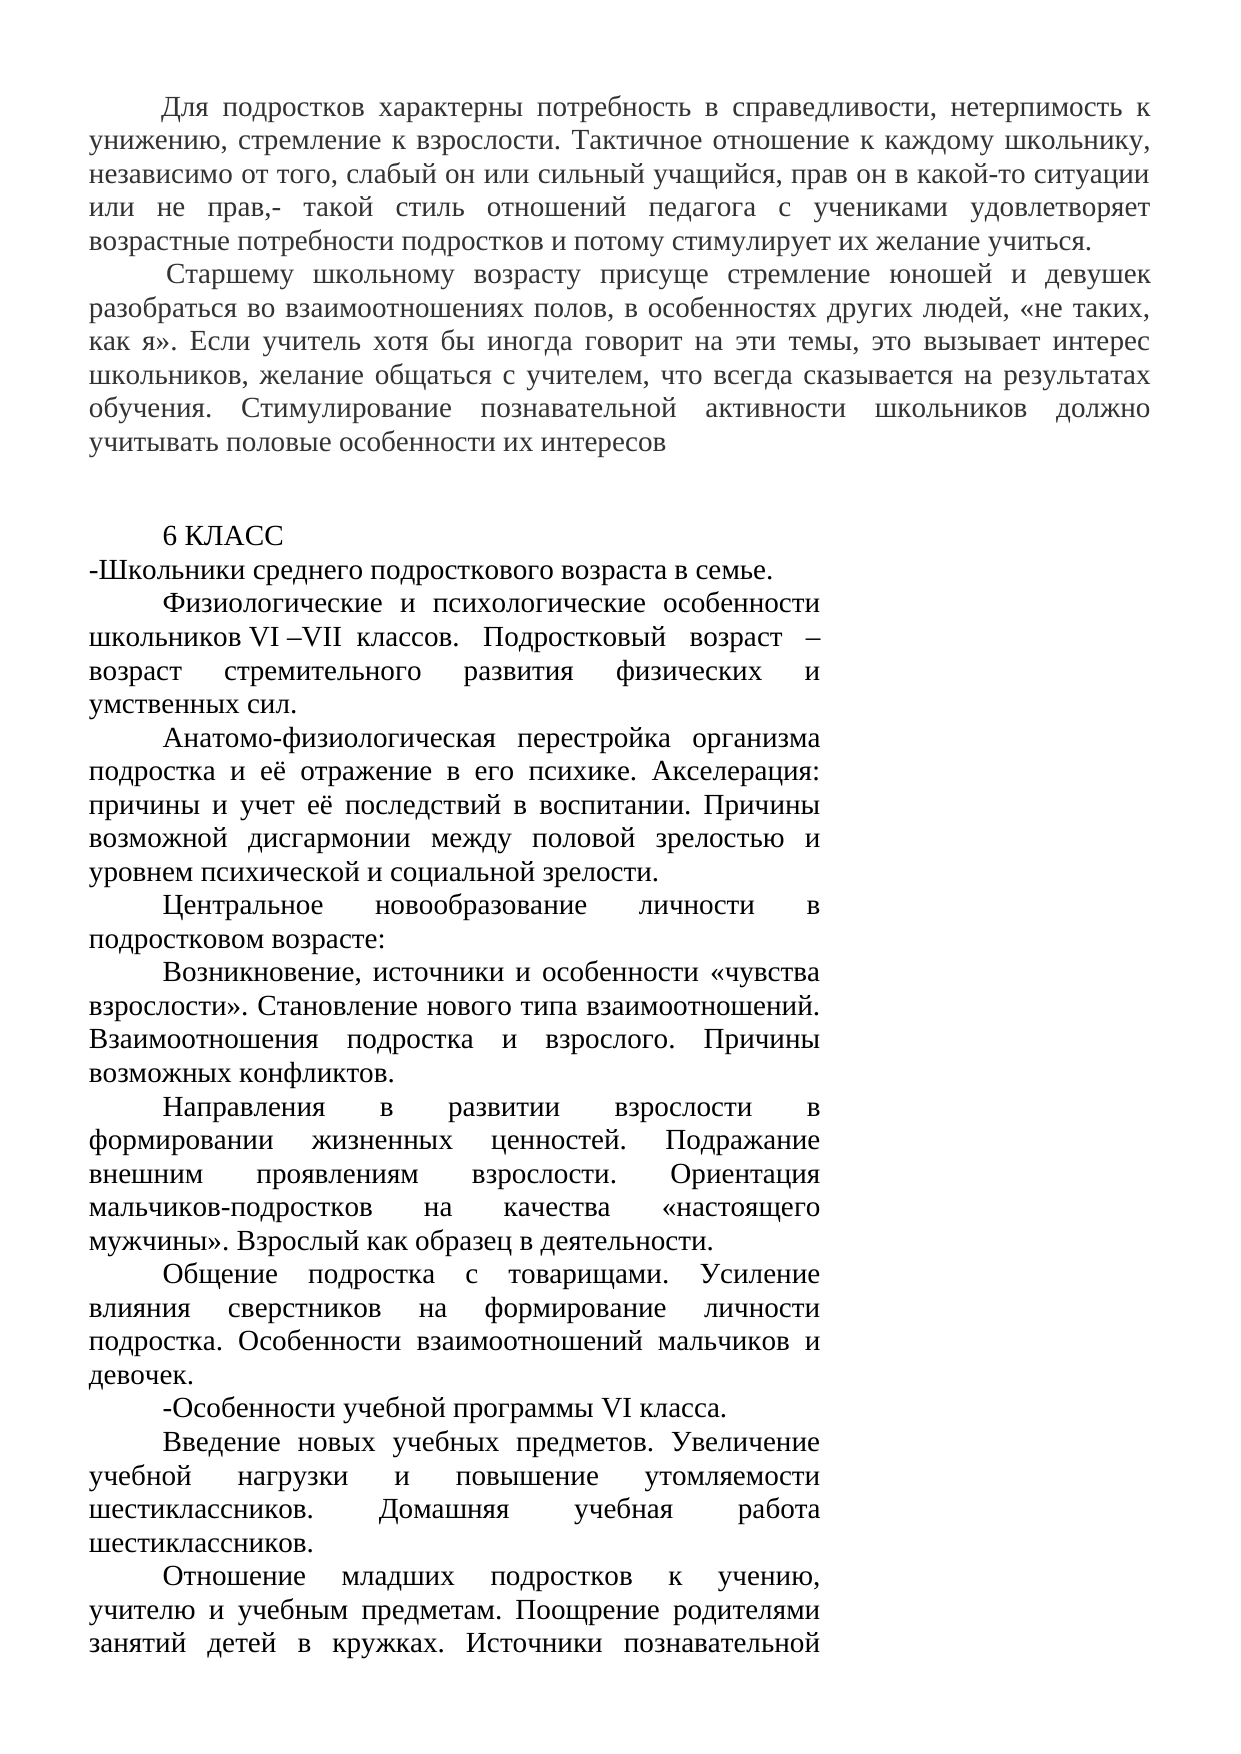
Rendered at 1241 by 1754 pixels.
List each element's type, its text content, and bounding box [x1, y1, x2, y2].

text Для подростков характерны потребность в справедливости, нетерпимость к унижению, стремление к взрослости. Тактичное отношение к каждому школьнику, независимо от того, слабый он или сильный учащийся, прав он в какой-то ситуации или не прав,- такой стиль отношений педагога с учениками удовлетворяет возрастные потребности подростков и потому стимулирует их желание учиться. [89, 89, 1152, 256]
text Старшему школьному возрасту присуще стремление юношей и девушек разобраться во взаимоотношениях полов, в особенностях других людей, «не таких, как я». Если учитель хотя бы иногда говорит на эти темы, это вызывает интерес школьников, желание общаться с учителем, что всегда сказывается на результатах обучения. Стимулирование познавательной активности школьников должно учитывать половые особенности их интересов [89, 256, 1152, 458]
table_header Родительское собрание №1 6 КЛАСС -Школьники среднего подросткового возраста в семье. Физиологические и психологические особенности школьников VI –VII классов. Подростковый возраст – возраст стремительного развития физических и умственных сил. Анатомо-физиологическая перестройка организма подростка и её отражение в его психике. Акселерация: причины и учет её последствий в воспитании. Причины возможной дисгармонии между половой зрелостью и уровнем психической и социальной зрелости. Центральное новообразование личности в подростковом возрасте: Возникновение, источники и особенности «чувства взрослости». Становление нового типа взаимоотношений. Взаимоотношения подростка и взрослого. Причины возможных конфликтов. Направления в развитии взрослости в формировании жизненных ценностей. Подражание внешним проявлениям взрослости. Ориентация мальчиков-подростков на качества «настоящего мужчины». Взрослый как образец в деятельности. Общение подростка с товарищами. Усиление влияния сверстников на формирование личности подростка. Особенности взаимоотношений мальчиков и девочек. -Особенности учебной программы VI класса. Введение новых учебных предметов. Увеличение учебной нагрузки и повышение утомляемости шестиклассников. Домашняя учебная работа шестиклассников. Отношение младших подростков к учению, учителю и учебным предметам. Поощрение родителями занятий детей в кружках. Источники познавательной активности шестиклассников. Особенности развития у них наблюдательности, памяти, воображения. Учет родителями возрастных особенностей детей в процессе руководства их домашней Учебной работой. Оказание помощи подросткам в усвоении приемов умственной деятельности. Развитие способности к самоконтролю. РОДИТЕЛЬСКОЕ СОБРАНИЕ № 2 - Сообщение классного руководителя об успеваемости детей в первой четверти( анализ учебы детей подчиняется теме: «Воспитание у шестиклассников познавательных интересов в семье»). Повышение уровня умственной деятельности, расширение интересов и развитие склонностей детей. Особенности мыслительной деятельности. Самостоятельность в планировании времени и воспитание привычки соблюдения режима. Причины невыполнения учебных обязанностей шестиклассником. Проверка родителями учебной работы ученика. Соблюдение такта, уважения к самостоятельности детей. Забота родителей о расширении кругозора подростка и развитии его познавательных интересов (посещение выставок, музеев, просмотр документальных фильмов, чтение научно- популярных журналов). Обязанности родителей по созданию необходимых условий в семье для успешной подготовки домашних заданий. Вооружение шестиклассников рациональными приемами учебного труда. Организация рабочего места шестиклассника. Самообразование подростка и руководство им со стороны родителей. Поощрение чтения дополнительной литературы, использование в учебной деятельности подростков телепередач. Развитие способности школьника к самоконтролю. Родительское собрание №3 -Сообщение классного руководителя об итогах успеваемости за вторую четверть (анализ успеваемости подчиняется теме «Как отразились на уровне успеваемости принимаемые родителями меры по развитию познавательных интересов у детей»). РОДИТЕЛЬСКОЕ СОБРАНИЕ № 4 -Эстетическое воспитание подростков в семье. Эстетическое воспитание подростка - забота о его духовном развитии. Эстетическая культура и её основные компоненты. Роль родителей в эстетическом воспитании подростков. Воспитание у подростков понимания прекрасного в жизни, в природе, в труде, учении, во взаимоотношениях людей. Формирование эстетического отношения подростка к окружающему миру. Эстетическая потребность. Эстетическое переживание. Эстетическое действие. Стимулирование художественной деятельности подростка, удовлетворение его потребности в творчестве. Роль художественной самодеятельности в эстетическом развитии подростков. Формы и средства эстетического воспитания в семье: практическая работа; наблюдение красоты окружающей жизни; знакомство с произведениями искусства, посещение музеев, театров; обсуждение телепередач, литературных произведений, одобрение посильного участия в художественной самодеятельности. Рекомендуемая литература: В.А. Сухомлинский «Как воспитать настоящего человека» ,стр.52 А.И. Кочетов «Организация самовоспитания школьников» , стр.142. А.О .Пинт «Это вам, родители»,стр.253,259,263,266 font-size: 12pt/span>/span>span style=>>pan style="font-size: 14pt"> «Воспитание школьников» №7`2001, стр.50 Родительское собрание №5 -Сообщение классного руководителя об итогах успеваемости за третью четверть (анализ успеваемости подчиняется теме «Зависимость учебных успехов шестиклассников от выполнения режима дня»). РОДИТЕЛЬСКОЕ СОБРАНИЕ № 6 1Сообщение учителя об итогах учебного года. Отчёт родительского комитета о работе за год. Информация об учебной литературе для 7 класса. Беседа: "Досуг подростка. Отдых в летние каникулы” Свободное время и его роль в формировании личности подростка Виды активного отдыха – спорт, игры, прогулки, занятия по интересам, просмотр телепередач, чтение книг. Советы учителя: «Что читать подросткам летом». Помощь подростка в ведении домашнего хозяйства. Знакомство с Памяткой для родителей; График отработки ребят на пришкольном участке; [87, 517, 822, 1661]
